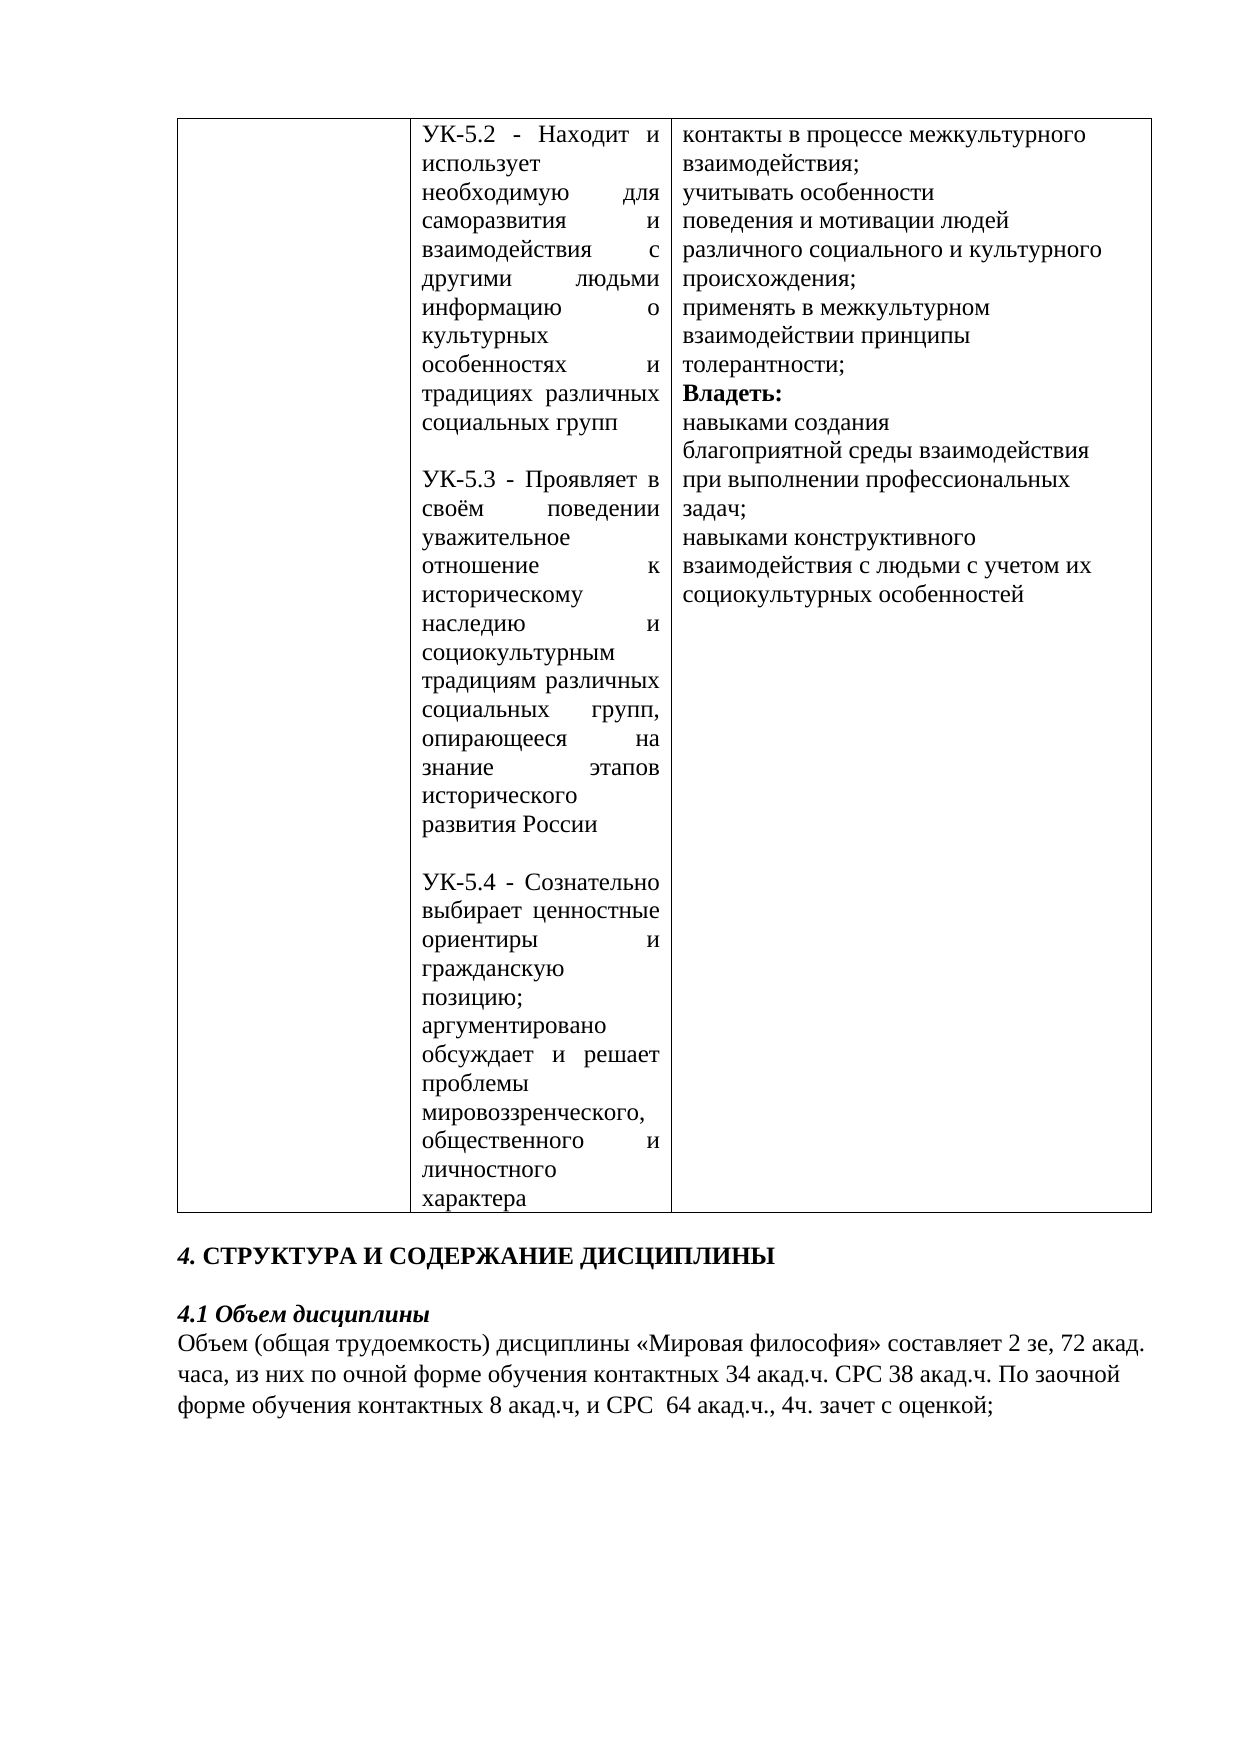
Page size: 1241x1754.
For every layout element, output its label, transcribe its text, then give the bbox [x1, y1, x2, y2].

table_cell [178, 119, 410, 1212]
text 4. СТРУКТУРА И СОДЕРЖАНИЕ ДИСЦИПЛИНЫ [177, 1241, 1152, 1270]
text 4.1 Объем дисциплины [177, 1299, 1152, 1328]
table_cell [672, 119, 1151, 1212]
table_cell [411, 119, 671, 1212]
text Объем (общая трудоемкость) дисциплины «Мировая философия» составляет 2 зе, 72 акад. часа, из них по очной форме обучения контактных 34 акад.ч. СРС 38 акад.ч. По заочной форме обучения контактных 8 акад.ч, и СРС 64 акад.ч., 4ч. зачет с оценкой; [177, 1328, 1152, 1418]
